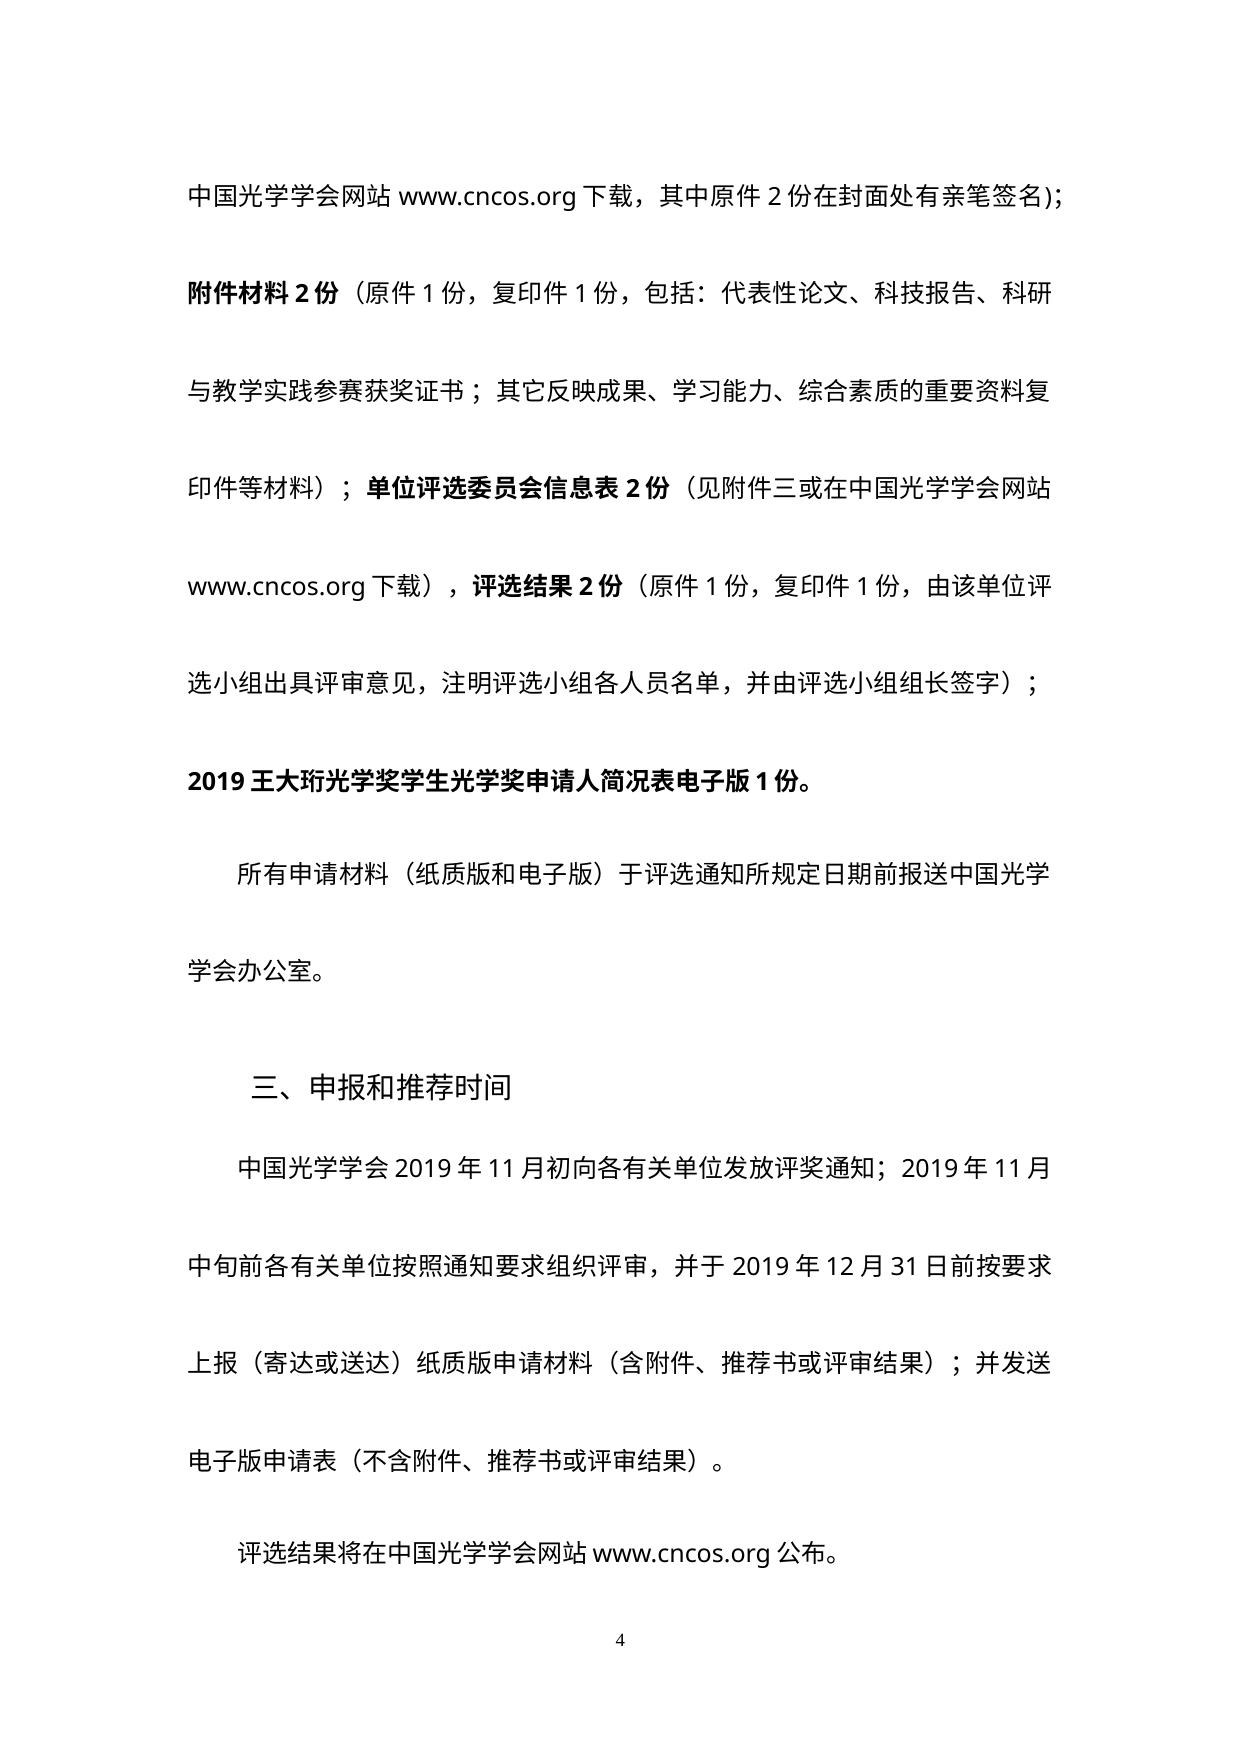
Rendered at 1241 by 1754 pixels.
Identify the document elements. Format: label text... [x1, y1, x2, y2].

text 三、申报和推荐时间 [192, 1053, 1053, 1118]
text 所有申请材料（纸质版和电子版）于评选通知所规定日期前报送中国光学学会办公室。 [187, 840, 1053, 1002]
text 评选结果将在中国光学学会网站www.cncos.org公布。 [187, 1519, 1053, 1584]
text 中国光学学会2019年11月初向各有关单位发放评奖通知；2019年11月中旬前各有关单位按照通知要求组织评审，并于2019年12月31日前按要求上报（寄达或送达）纸质版申请材料（含附件、推荐书或评审结果）；并发送电子版申请表（不含附件、推荐书或评审结果）。 [187, 1134, 1053, 1492]
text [187, 162, 1053, 812]
